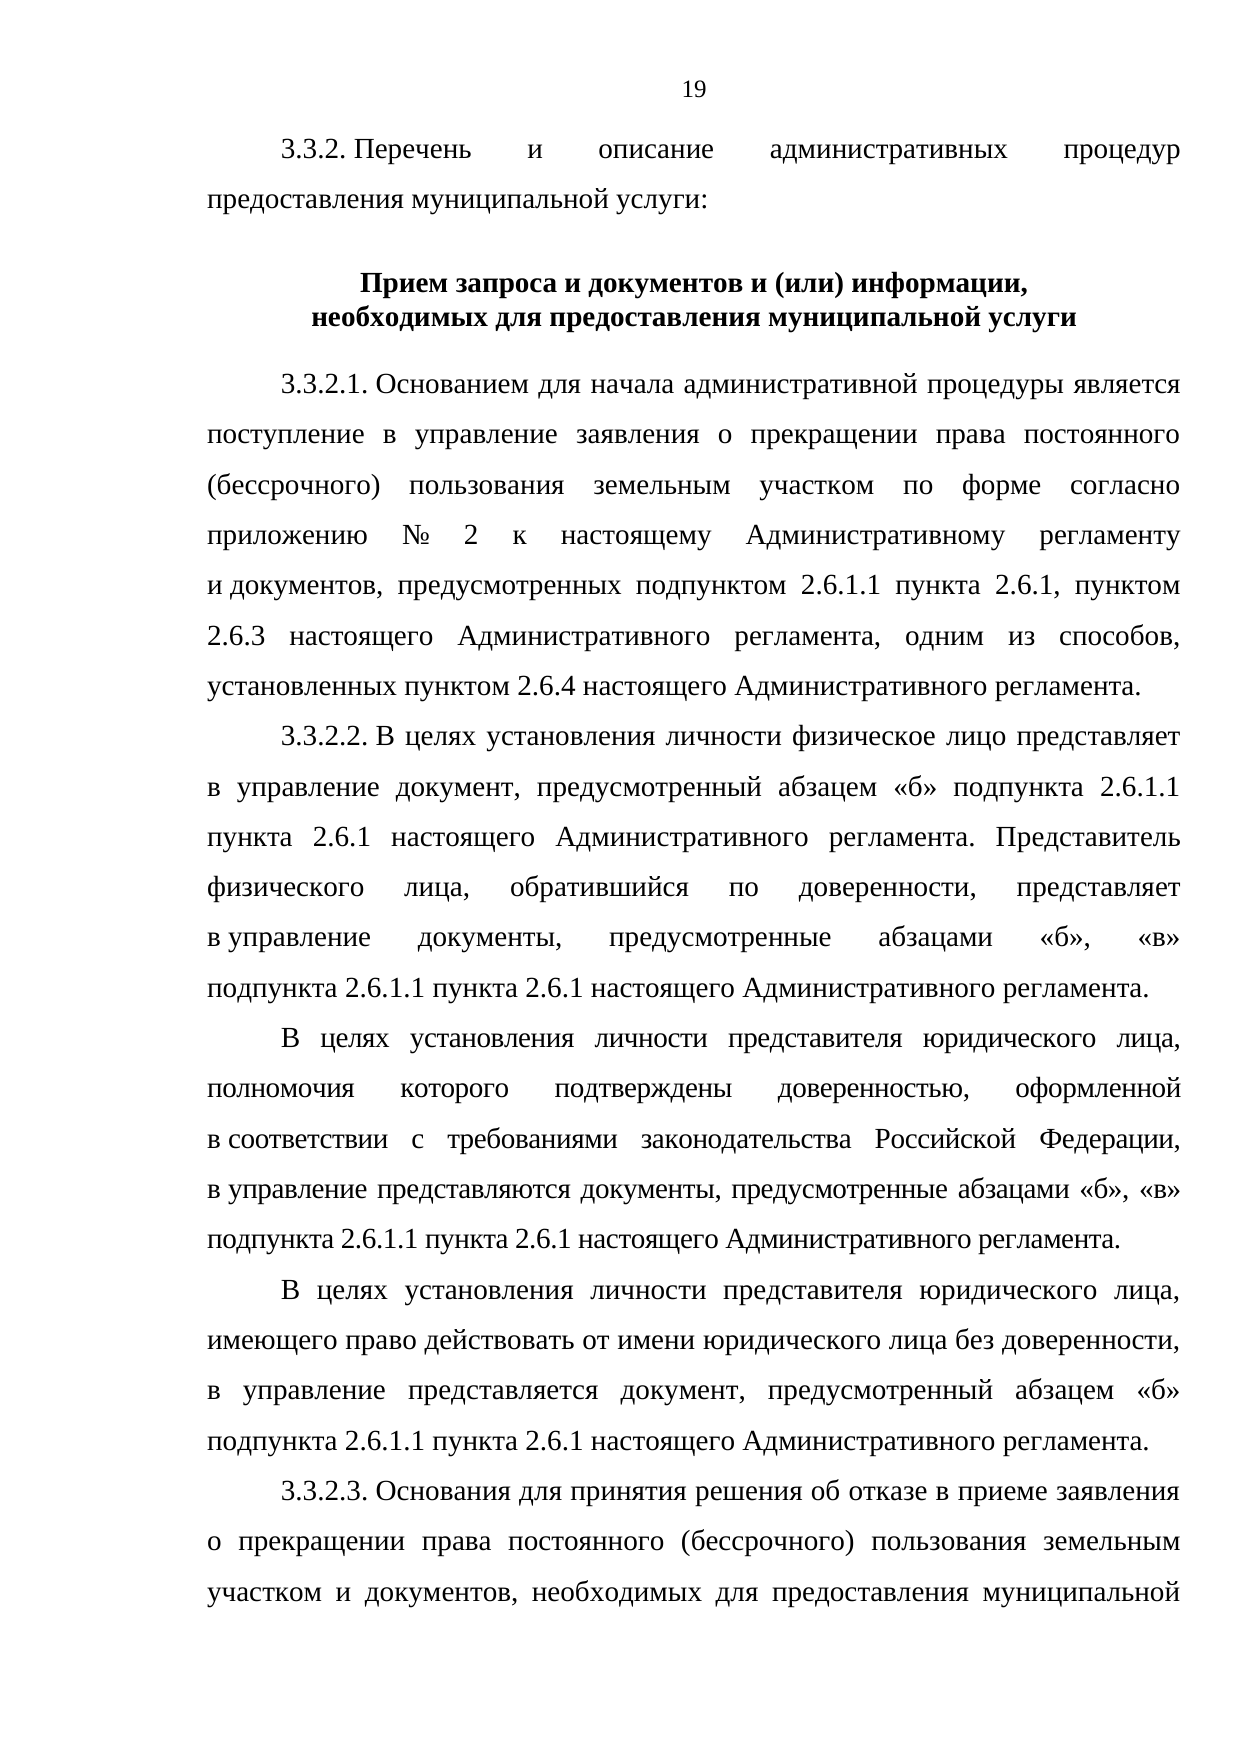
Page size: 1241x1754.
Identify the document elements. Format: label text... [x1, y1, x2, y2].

text 3.3.2. Перечень и описание административных процедур предоставления муниципальной услуги: [207, 131, 1181, 215]
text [207, 1473, 1181, 1607]
text В целях установления личности представителя юридического лица, полномочия которого подтверждены доверенностью, оформленной в соответствии с требованиями законодательства Российской Федерации, в управление представляются документы, предусмотренные абзацами «б», «в» подпункта 2.6.1.1 пункта 2.6.1 настоящего Административного регламента. [207, 1020, 1181, 1255]
text 3.3.2.1. Основанием для начала административной процедуры является поступление в управление заявления о прекращении права постоянного (бессрочного) пользования земельным участком по форме согласно приложению № 2 к настоящему Административному регламенту и документов, предусмотренных подпунктом 2.6.1.1 пункта 2.6.1, пунктом 2.6.3 настоящего Административного регламента, одним из способов, установленных пунктом 2.6.4 настоящего Административного регламента. [207, 366, 1181, 702]
text Прием запроса и документов и (или) информации, [207, 266, 1181, 299]
text 3.3.2.2. В целях установления личности физическое лицо представляет в управление документ, предусмотренный абзацем «б» подпункта 2.6.1.1 пункта 2.6.1 настоящего Административного регламента. Представитель физического лица, обратившийся по доверенности, представляет в управление документы, предусмотренные абзацами «б», «в» подпункта 2.6.1.1 пункта 2.6.1 настоящего Административного регламента. [207, 718, 1181, 1003]
text необходимых для предоставления муниципальной услуги [207, 299, 1181, 333]
text В целях установления личности представителя юридического лица, имеющего право действовать от имени юридического лица без доверенности, в управление представляется документ, предусмотренный абзацем «б» подпункта 2.6.1.1 пункта 2.6.1 настоящего Административного регламента. [207, 1272, 1181, 1456]
